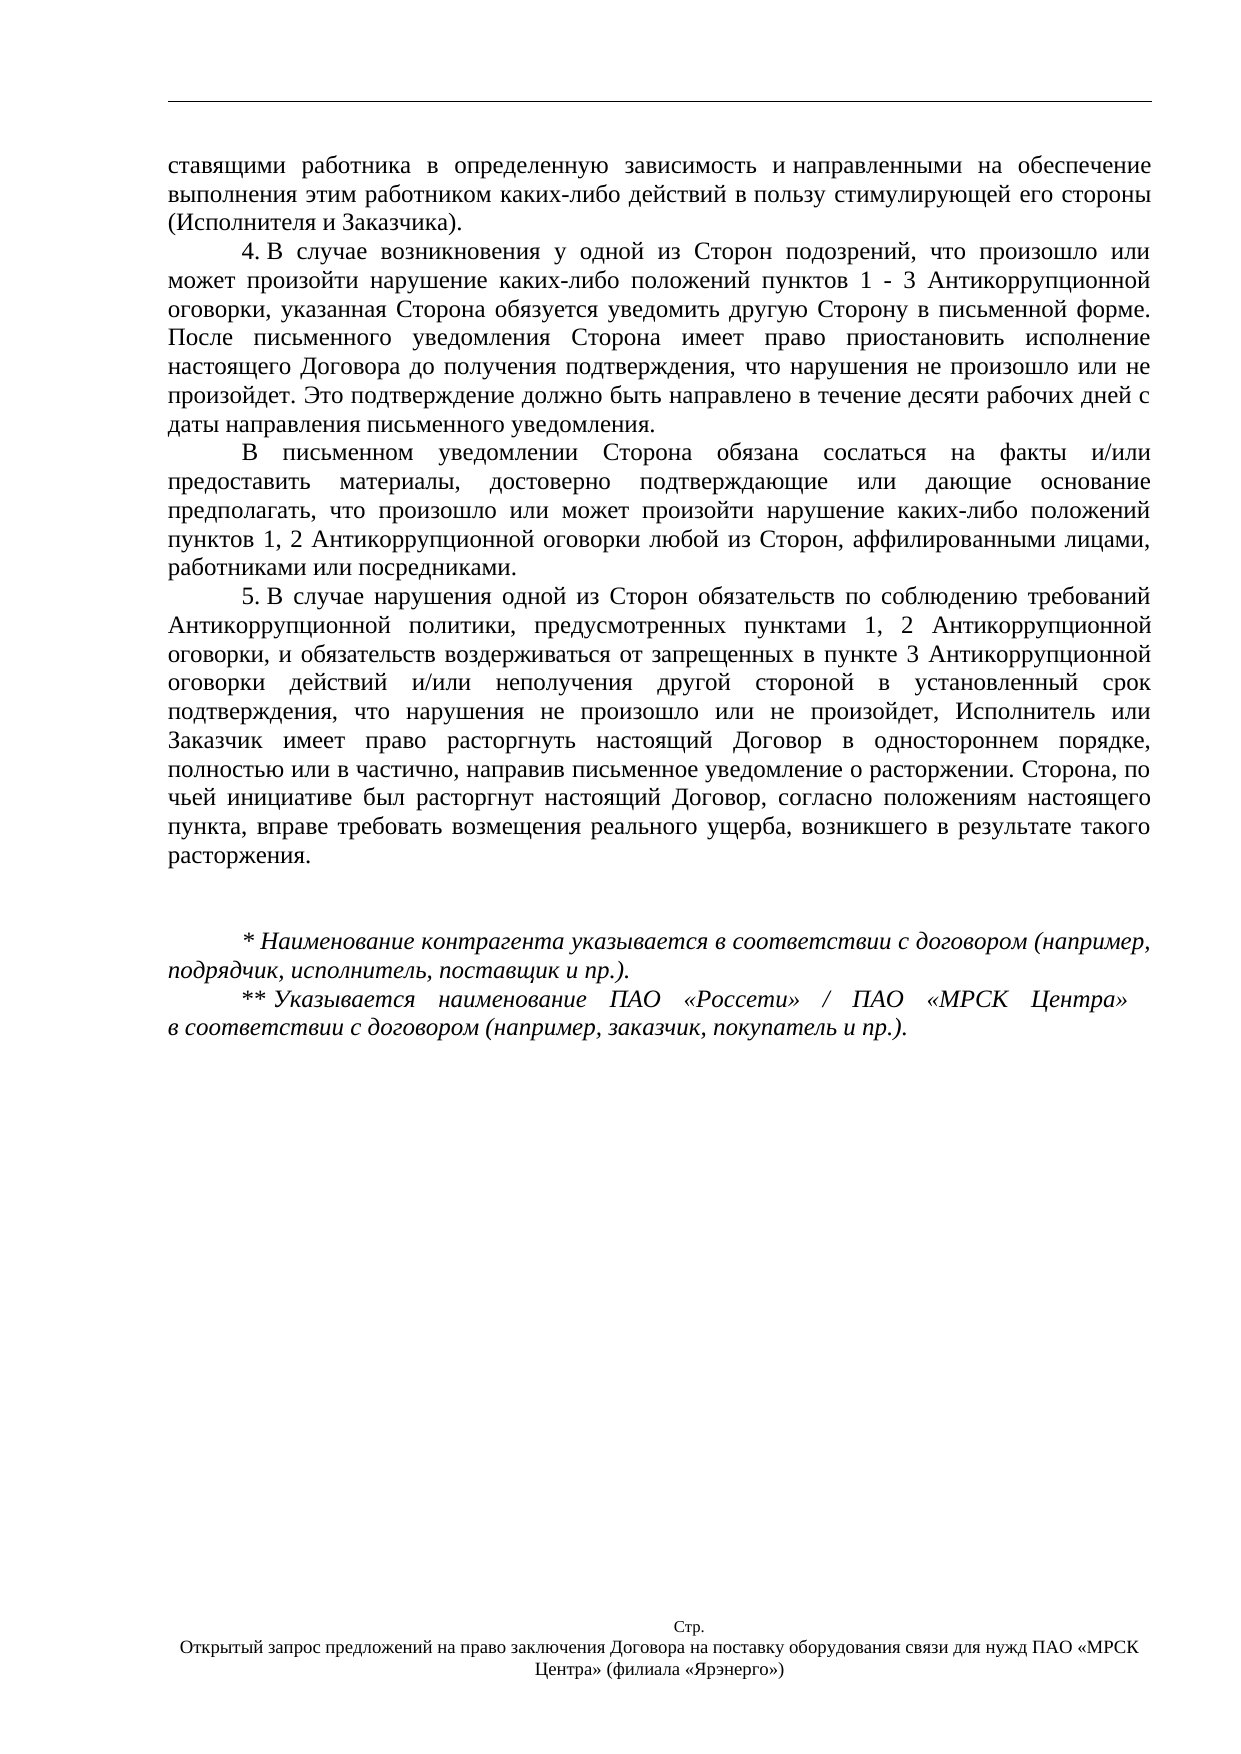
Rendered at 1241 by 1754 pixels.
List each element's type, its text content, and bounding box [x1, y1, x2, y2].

text В письменном уведомлении Сторона обязана сослаться на факты и/или предоставить материалы, достоверно подтверждающие или дающие основание предполагать, что произошло или может произойти нарушение каких-либо положений пунктов 1, 2 Антикоррупционной оговорки любой из Сторон, аффилированными лицами, работниками или посредниками. [168, 437, 1152, 581]
text ** Указывается наименование ПАО «Россети» / ПАО «МРСК Центра» в соответствии с договором (например, заказчик, покупатель и пр.). [168, 984, 1152, 1041]
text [168, 150, 1152, 236]
text 4. В случае возникновения у одной из Сторон подозрений, что произошло или может произойти нарушение каких-либо положений пунктов 1 - 3 Антикоррупционной оговорки, указанная Сторона обязуется уведомить другую Сторону в письменной форме. После письменного уведомления Сторона имеет право приостановить исполнение настоящего Договора до получения подтверждения, что нарушения не произошло или не произойдет. Это подтверждение должно быть направлено в течение десяти рабочих дней с даты направления письменного уведомления. [168, 236, 1152, 437]
text * Наименование контрагента указывается в соответствии с договором (например, подрядчик, исполнитель, поставщик и пр.). [168, 926, 1152, 984]
text 5. В случае нарушения одной из Сторон обязательств по соблюдению требований Антикоррупционной политики, предусмотренных пунктами 1, 2 Антикоррупционной оговорки, и обязательств воздерживаться от запрещенных в пункте 3 Антикоррупционной оговорки действий и/или неполучения другой стороной в установленный срок подтверждения, что нарушения не произошло или не произойдет, Исполнитель или Заказчик имеет право расторгнуть настоящий Договор в одностороннем порядке, полностью или в частично, направив письменное уведомление о расторжении. Сторона, по чьей инициативе был расторгнут настоящий Договор, согласно положениям настоящего пункта, вправе требовать возмещения реального ущерба, возникшего в результате такого расторжения. [168, 581, 1152, 869]
